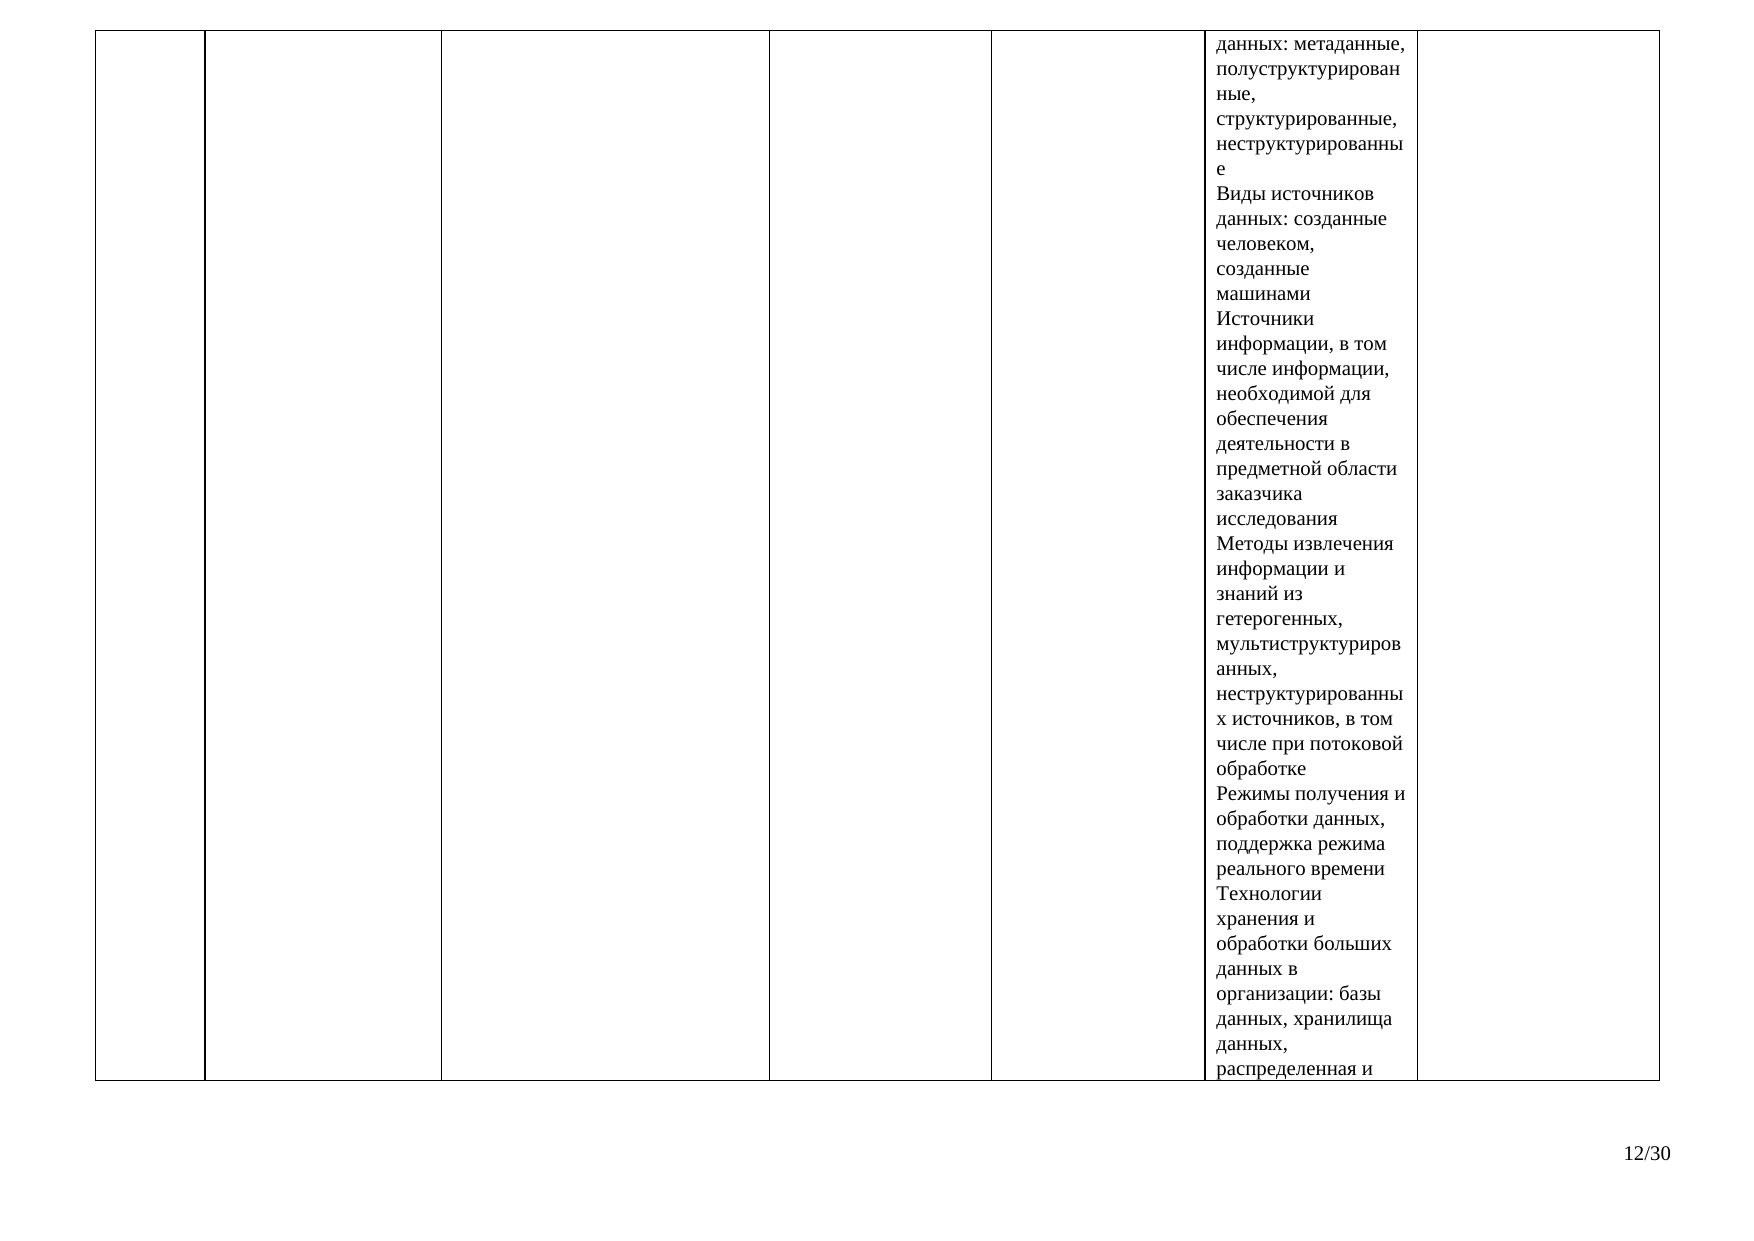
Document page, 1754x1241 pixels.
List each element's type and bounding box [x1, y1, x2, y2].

table_cell [992, 31, 1204, 1080]
table_cell [1418, 31, 1659, 1080]
table_cell [770, 31, 991, 1080]
table_cell [1206, 31, 1417, 1080]
